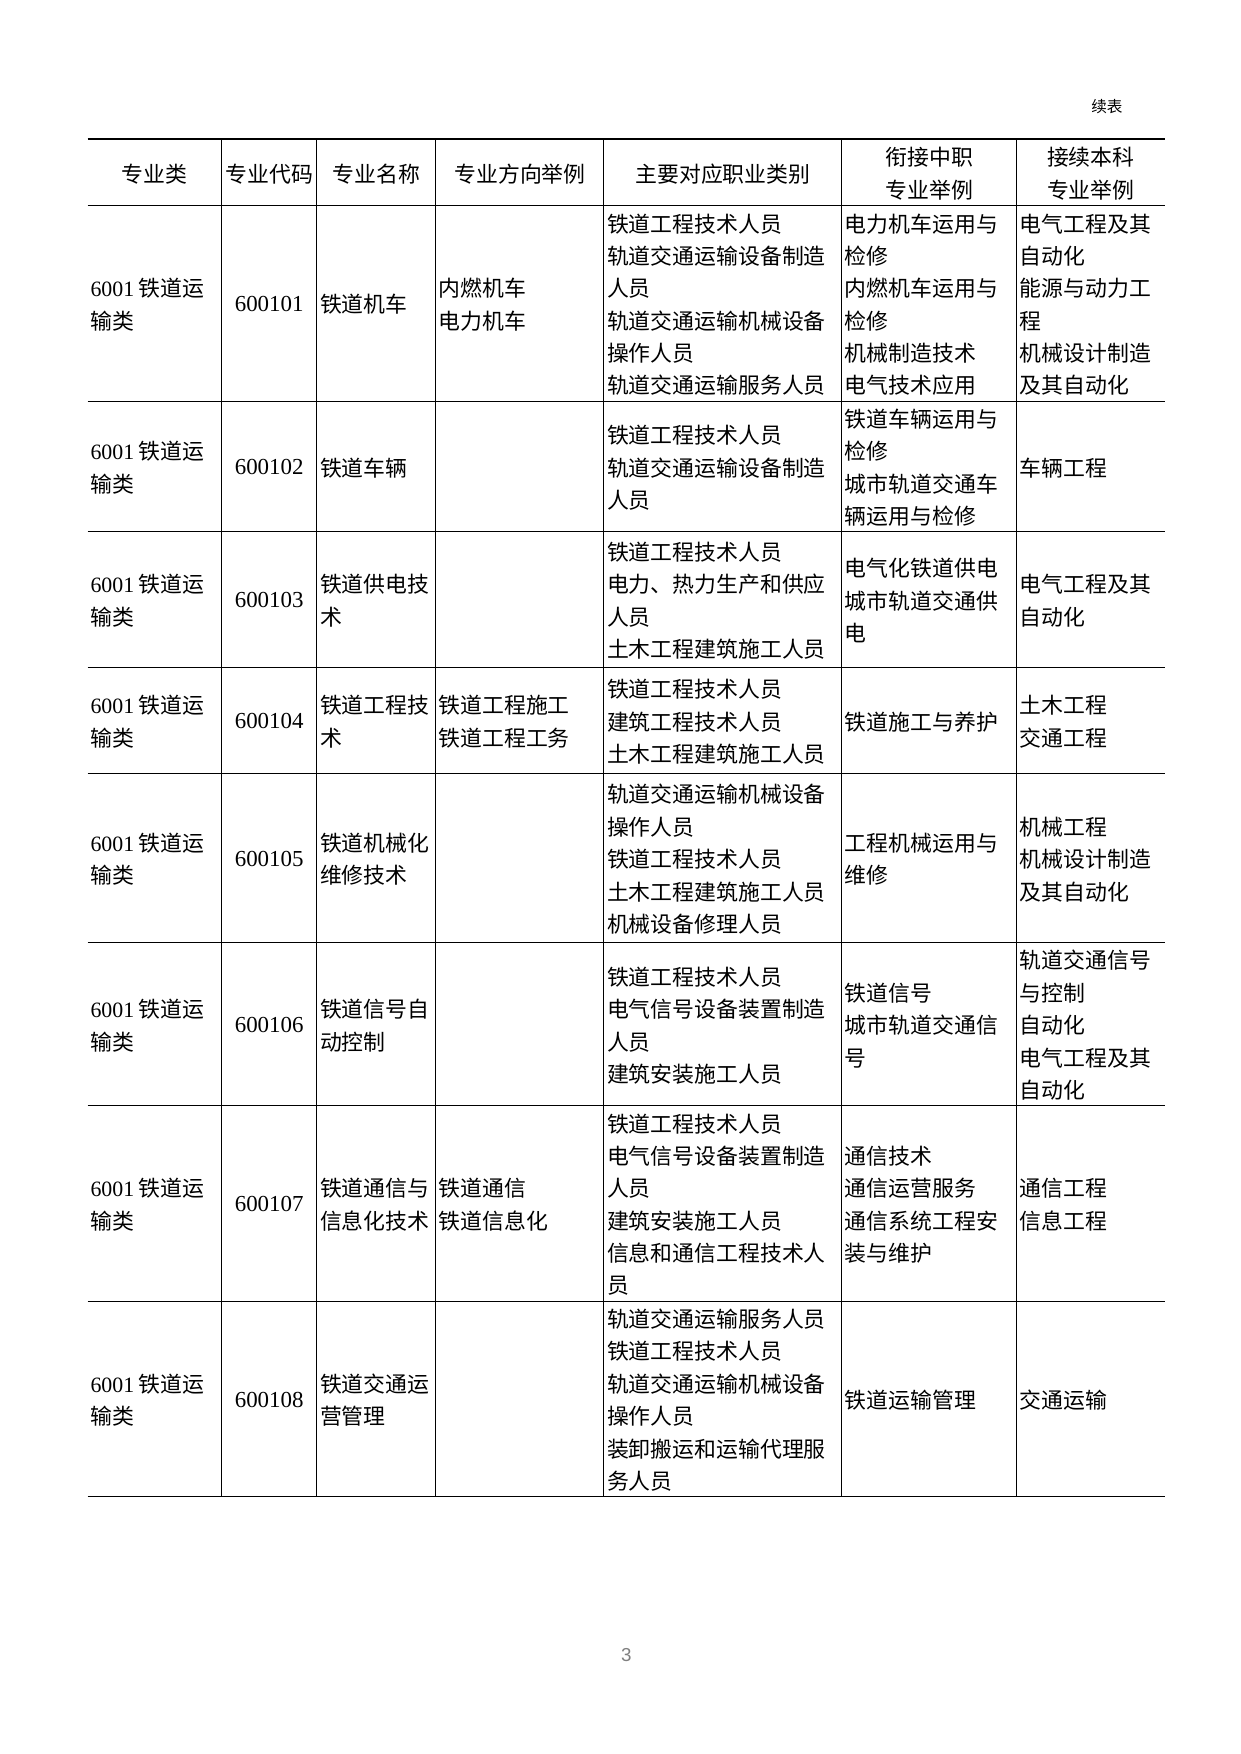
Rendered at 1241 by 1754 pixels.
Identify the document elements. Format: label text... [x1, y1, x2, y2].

table_header 专业名称 [317, 140, 435, 205]
table_cell 600102 [222, 402, 316, 531]
table_cell 6001铁道运输类 [88, 943, 221, 1105]
table_cell [436, 532, 603, 667]
table_cell 6001铁道运输类 [88, 774, 221, 942]
table_cell 铁道机械化维修技术 [317, 774, 435, 942]
table_cell 600106 [222, 943, 316, 1105]
table_cell 600104 [222, 668, 316, 773]
table_cell 交通运输 [1017, 1302, 1164, 1496]
table_cell 铁道通信 铁道信息化 [436, 1106, 603, 1301]
table_cell 内燃机车 电力机车 [436, 206, 603, 401]
table_cell 铁道车辆运用与检修 城市轨道交通车辆运用与检修 [842, 402, 1016, 531]
table_cell 6001铁道运输类 [88, 402, 221, 531]
table_cell 铁道工程技术 [317, 668, 435, 773]
table_header 衔接中职 专业举例 [842, 140, 1016, 205]
table_cell 铁道施工与养护 [842, 668, 1016, 773]
table_header 专业方向举例 [436, 140, 603, 205]
table_cell 通信工程 信息工程 [1017, 1106, 1164, 1301]
table_cell 600105 [222, 774, 316, 942]
table_cell 铁道工程技术人员 建筑工程技术人员 土木工程建筑施工人员 [604, 668, 841, 773]
table_header 专业类 [88, 140, 221, 205]
table_cell 土木工程 交通工程 [1017, 668, 1164, 773]
table_cell 6001铁道运输类 [88, 1106, 221, 1301]
table_cell 铁道信号自动控制 [317, 943, 435, 1105]
table_cell [436, 943, 603, 1105]
table_cell 铁道车辆 [317, 402, 435, 531]
table_cell 6001铁道运输类 [88, 1302, 221, 1496]
table_cell 轨道交通运输机械设备操作人员 铁道工程技术人员 土木工程建筑施工人员 机械设备修理人员 [604, 774, 841, 942]
table_header 主要对应职业类别 [604, 140, 841, 205]
table_cell 铁道工程技术人员 电气信号设备装置制造人员 建筑安装施工人员 信息和通信工程技术人员 [604, 1106, 841, 1301]
table_cell 6001铁道运输类 [88, 532, 221, 667]
table_cell 工程机械运用与维修 [842, 774, 1016, 942]
table_cell 6001铁道运输类 [88, 668, 221, 773]
table_cell 铁道工程技术人员 轨道交通运输设备制造人员 [604, 402, 841, 531]
table_cell 铁道工程技术人员 轨道交通运输设备制造人员 轨道交通运输机械设备操作人员 轨道交通运输服务人员 [604, 206, 841, 401]
table_cell 电力机车运用与检修 内燃机车运用与检修 机械制造技术 电气技术应用 [842, 206, 1016, 401]
table_cell 铁道工程技术人员 电气信号设备装置制造人员 建筑安装施工人员 [604, 943, 841, 1105]
table_cell 铁道交通运营管理 [317, 1302, 435, 1496]
table_cell 车辆工程 [1017, 402, 1164, 531]
table_cell 铁道工程施工 铁道工程工务 [436, 668, 603, 773]
table_cell 电气工程及其自动化 能源与动力工程 机械设计制造及其自动化 [1017, 206, 1164, 401]
table_cell 轨道交通运输服务人员 铁道工程技术人员 轨道交通运输机械设备操作人员 装卸搬运和运输代理服务人员 [604, 1302, 841, 1496]
table_cell 机械工程 机械设计制造及其自动化 [1017, 774, 1164, 942]
table_header 接续本科 专业举例 [1017, 140, 1164, 205]
table_cell 轨道交通信号与控制 自动化 电气工程及其自动化 [1017, 943, 1164, 1105]
table_header 专业代码 [222, 140, 316, 205]
table_cell [436, 402, 603, 531]
table_cell 铁道信号 城市轨道交通信号 [842, 943, 1016, 1105]
table_cell 600107 [222, 1106, 316, 1301]
table_cell 铁道运输管理 [842, 1302, 1016, 1496]
table_cell 6001铁道运输类 [88, 206, 221, 401]
table_cell 电气化铁道供电 城市轨道交通供电 [842, 532, 1016, 667]
table_cell 600103 [222, 532, 316, 667]
table_cell [436, 774, 603, 942]
table_cell [436, 1302, 603, 1496]
table_cell 通信技术 通信运营服务 通信系统工程安装与维护 [842, 1106, 1016, 1301]
table_cell 电气工程及其自动化 [1017, 532, 1164, 667]
table_cell 铁道通信与信息化技术 [317, 1106, 435, 1301]
table_cell 600108 [222, 1302, 316, 1496]
table_cell 铁道机车 [317, 206, 435, 401]
table_cell 600101 [222, 206, 316, 401]
table_cell 铁道供电技术 [317, 532, 435, 667]
table_cell 铁道工程技术人员 电力、热力生产和供应人员 土木工程建筑施工人员 [604, 532, 841, 667]
